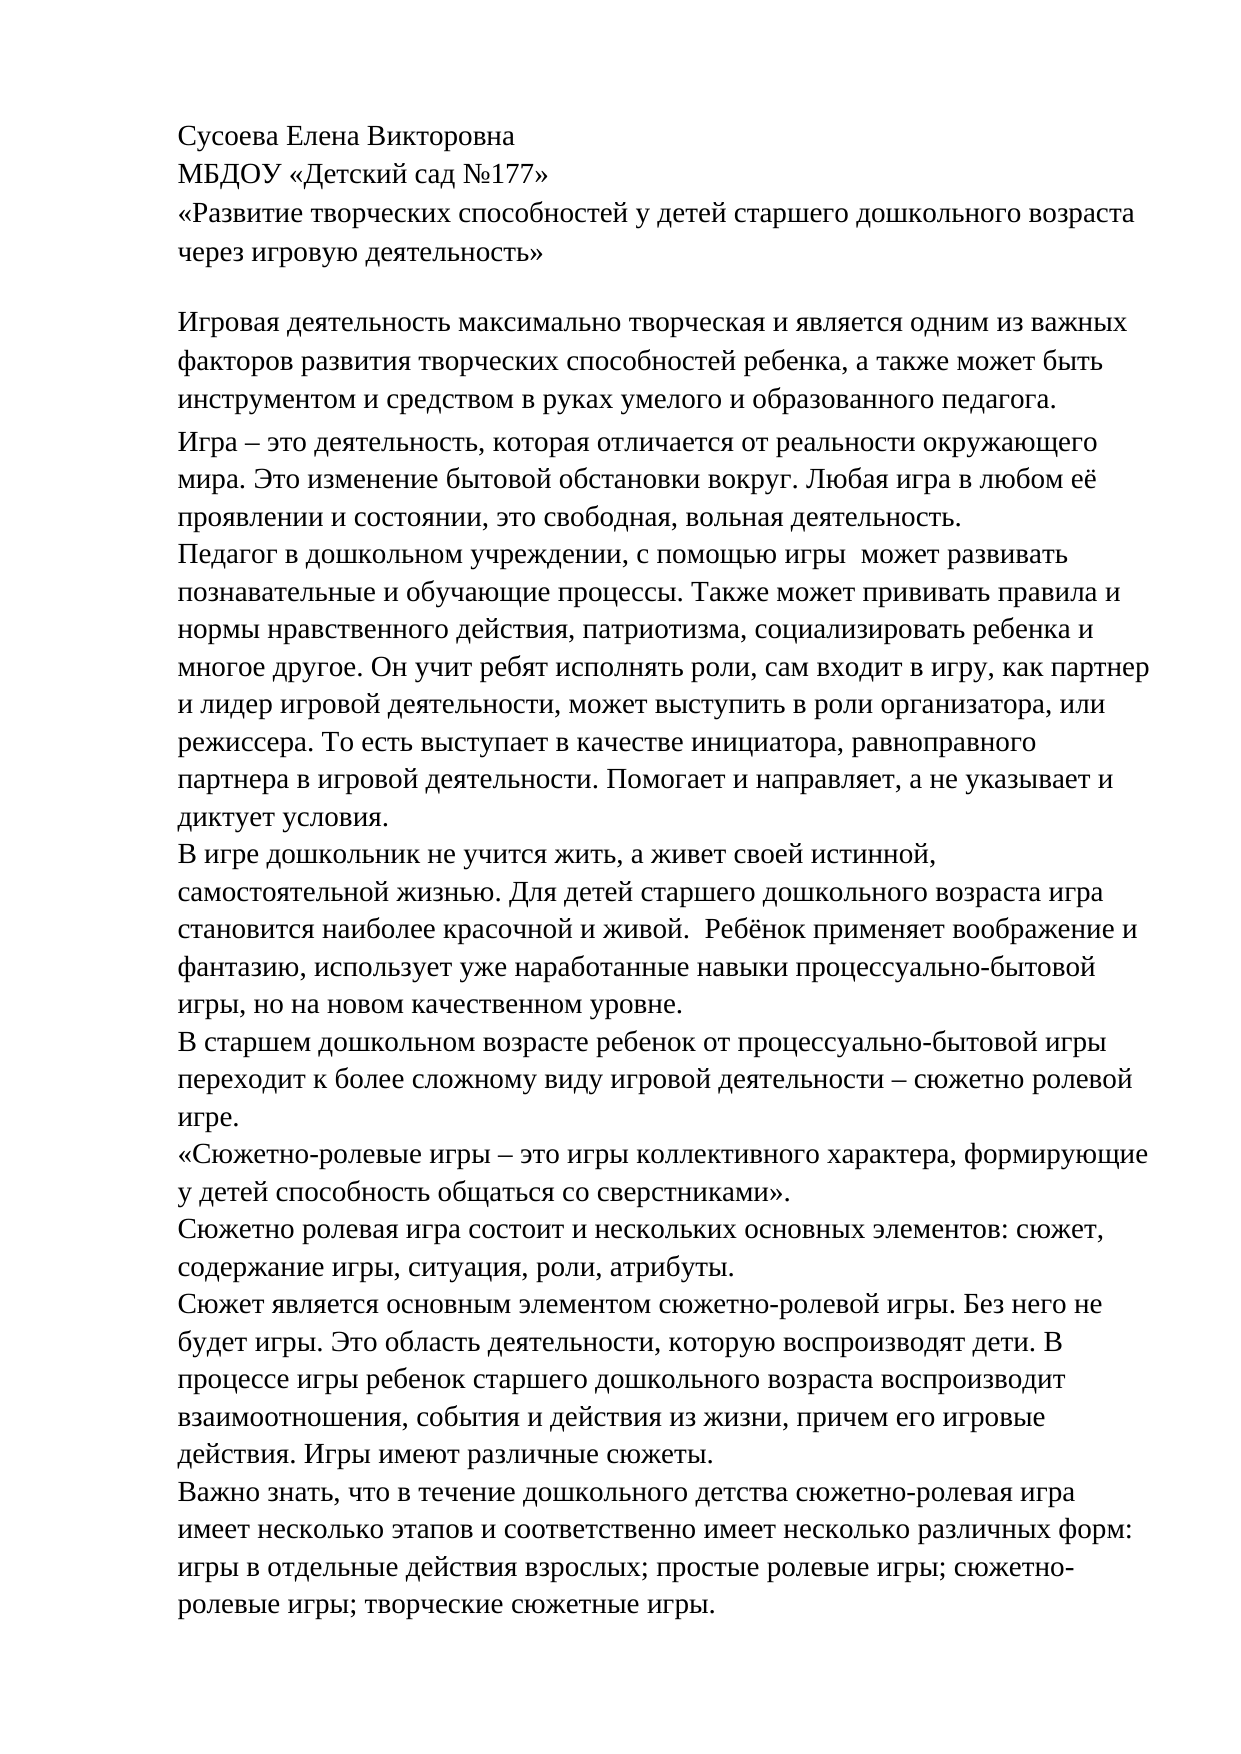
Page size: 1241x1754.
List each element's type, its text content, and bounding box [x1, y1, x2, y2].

text В игре дошкольник не учится жить, а живет своей истинной, самостоятельной жизнью. Для детей старшего дошкольного возраста игра становится наиболее красочной и живой. Ребёнок применяет воображение и фантазию, использует уже наработанные навыки процессуально-бытовой игры, но на новом качественном уровне. [177, 833, 1152, 1020]
text Игра – это деятельность, которая отличается от реальности окружающего мира. Это изменение бытовой обстановки вокруг. Любая игра в любом её проявлении и состоянии, это свободная, вольная деятельность. [177, 420, 1152, 533]
text «Сюжетно-ролевые игры – это игры коллективного характера, формирующие у детей способность общаться со сверстниками». [177, 1133, 1152, 1208]
text МБДОУ «Детский сад №177» [177, 157, 1152, 190]
text Сюжет является основным элементом сюжетно-ролевой игры. Без него не будет игры. Это область деятельности, которую воспроизводят дети. В процессе игры ребенок старшего дошкольного возраста воспроизводит взаимоотношения, события и действия из жизни, причем его игровые действия. Игры имеют различные сюжеты. [177, 1283, 1152, 1470]
text Сусоева Елена Викторовна [177, 118, 1152, 152]
text В старшем дошкольном возрасте ребенок от процессуально-бытовой игры переходит к более сложному виду игровой деятельности – сюжетно ролевой игре. [177, 1020, 1152, 1133]
text Игровая деятельность максимально творческая и является одним из важных факторов развития творческих способностей ребенка, а также может быть инструментом и средством в руках умелого и образованного педагога. [177, 304, 1152, 415]
text Важно знать, что в течение дошкольного детства сюжетно-ролевая игра имеет несколько этапов и соответственно имеет несколько различных форм: игры в отдельные действия взрослых; простые ролевые игры; сюжетно-ролевые игры; творческие сюжетные игры. [177, 1470, 1152, 1620]
text Сюжетно ролевая игра состоит и нескольких основных элементов: сюжет, содержание игры, ситуация, роли, атрибуты. [177, 1208, 1152, 1283]
text Педагог в дошкольном учреждении, с помощью игры может развивать познавательные и обучающие процессы. Также может прививать правила и нормы нравственного действия, патриотизма, социализировать ребенка и многое другое. Он учит ребят исполнять роли, сам входит в игру, как партнер и лидер игровой деятельности, может выступить в роли организатора, или режиссера. То есть выступает в качестве инициатора, равноправного партнера в игровой деятельности. Помогает и направляет, а не указывает и диктует условия. [177, 533, 1152, 833]
text «Развитие творческих способностей у детей старшего дошкольного возраста через игровую деятельность» [177, 195, 1152, 267]
